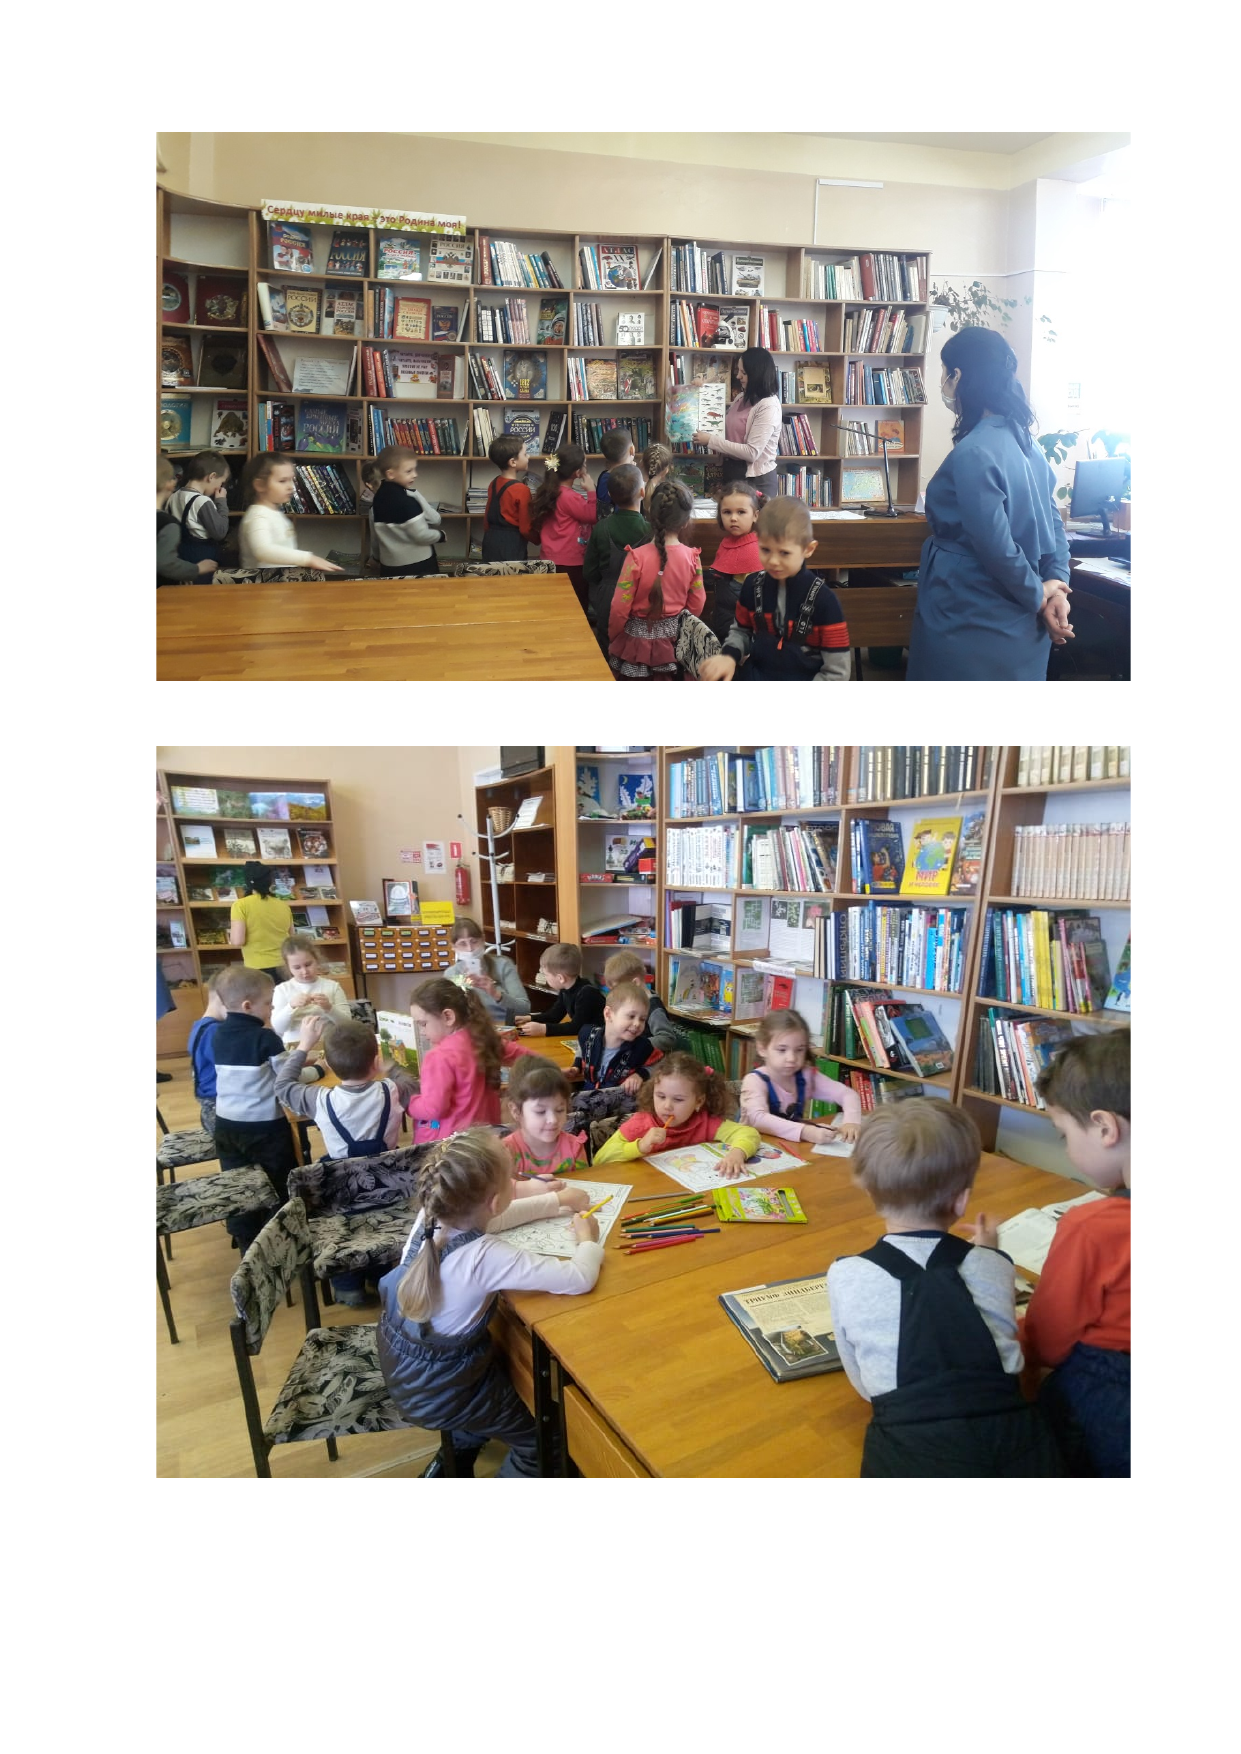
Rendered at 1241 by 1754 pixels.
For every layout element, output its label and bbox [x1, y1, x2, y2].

picture [156, 746, 1131, 1478]
picture [156, 132, 1131, 681]
